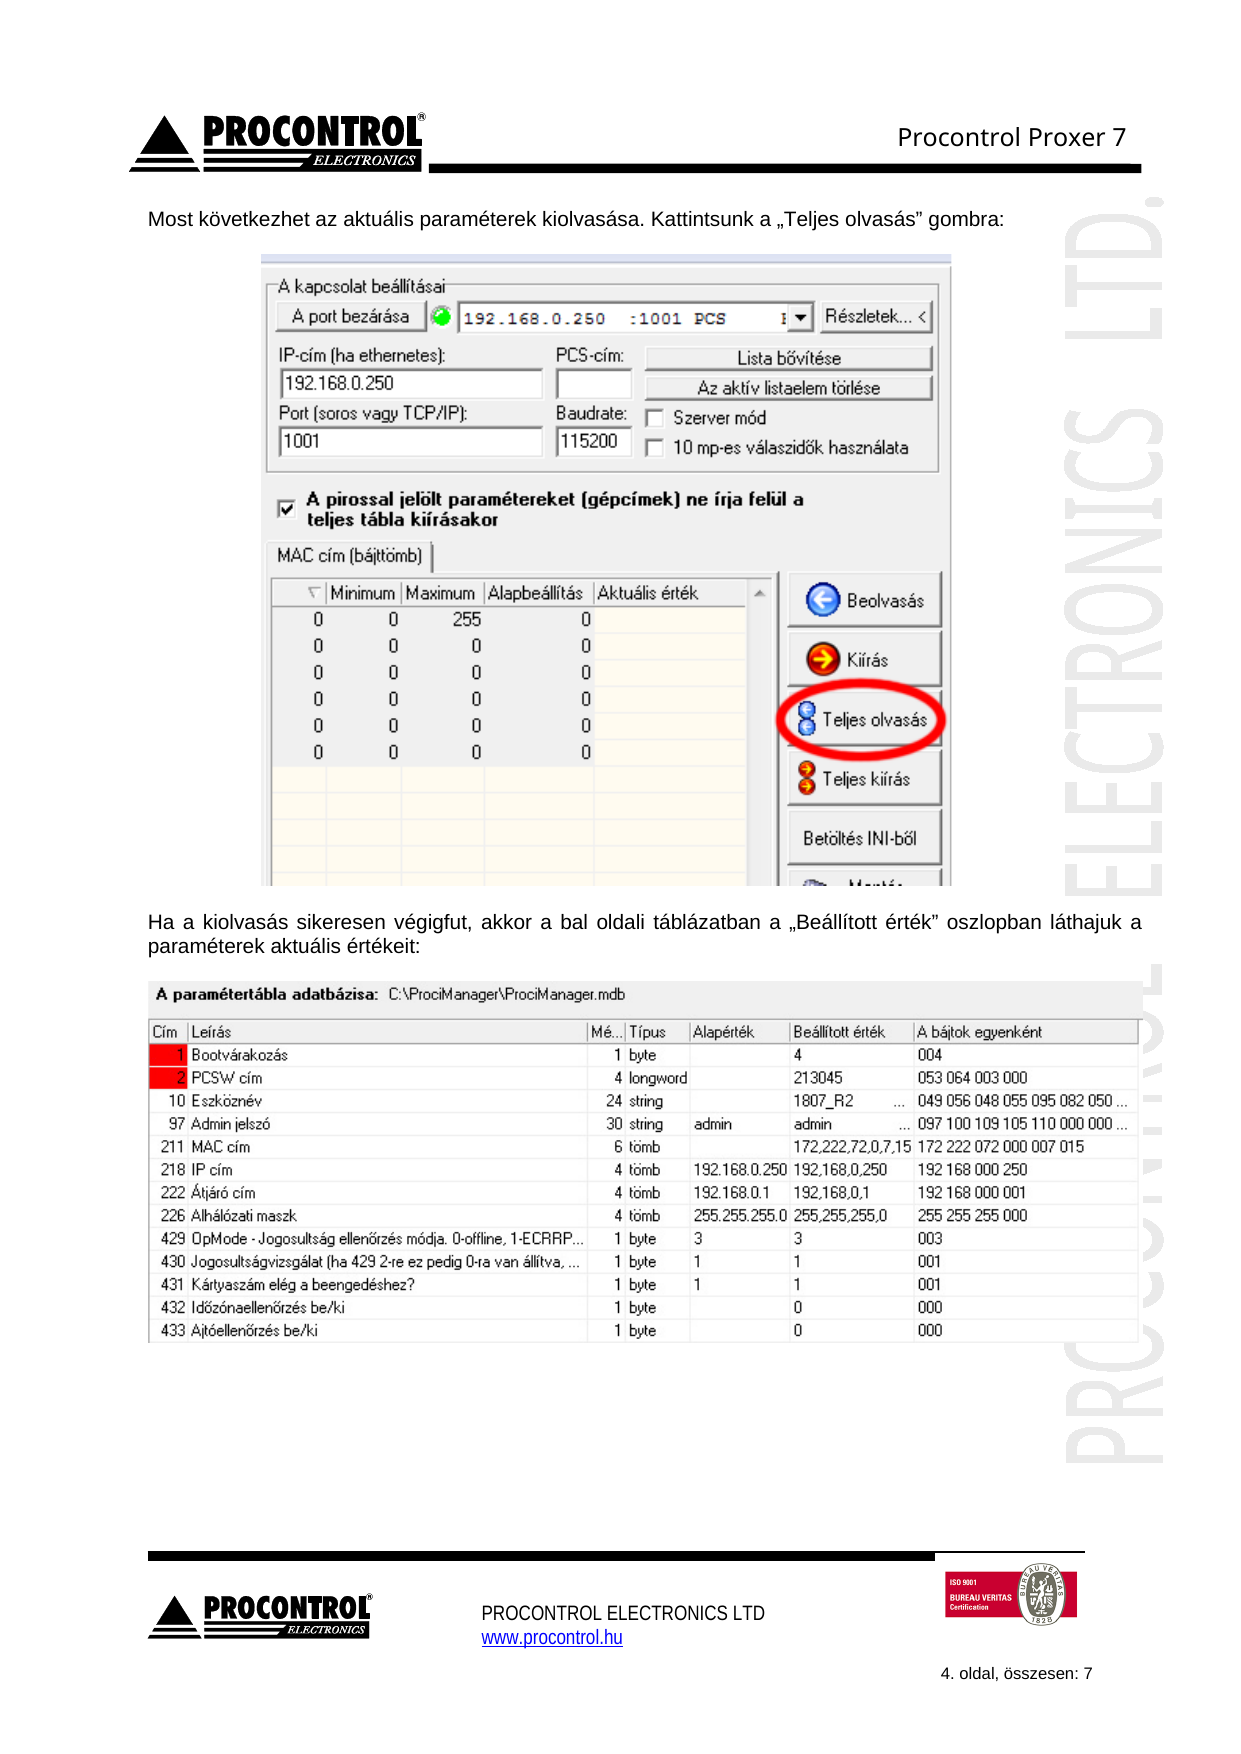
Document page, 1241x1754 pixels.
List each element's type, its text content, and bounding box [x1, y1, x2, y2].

picture [935, 1553, 1085, 1635]
text Most következhet az aktuális paraméterek kiolvasása. Kattintsunk a „Teljes olvasás” gombra: [148, 207, 1144, 231]
picture [147, 981, 1143, 1343]
picture [261, 254, 952, 886]
text Ha a kiolvasás sikeresen végigfut, akkor a bal oldali táblázatban a „Beállított érték” oszlopban láthajuk a paraméterek aktuális értékeit: [148, 910, 1144, 958]
